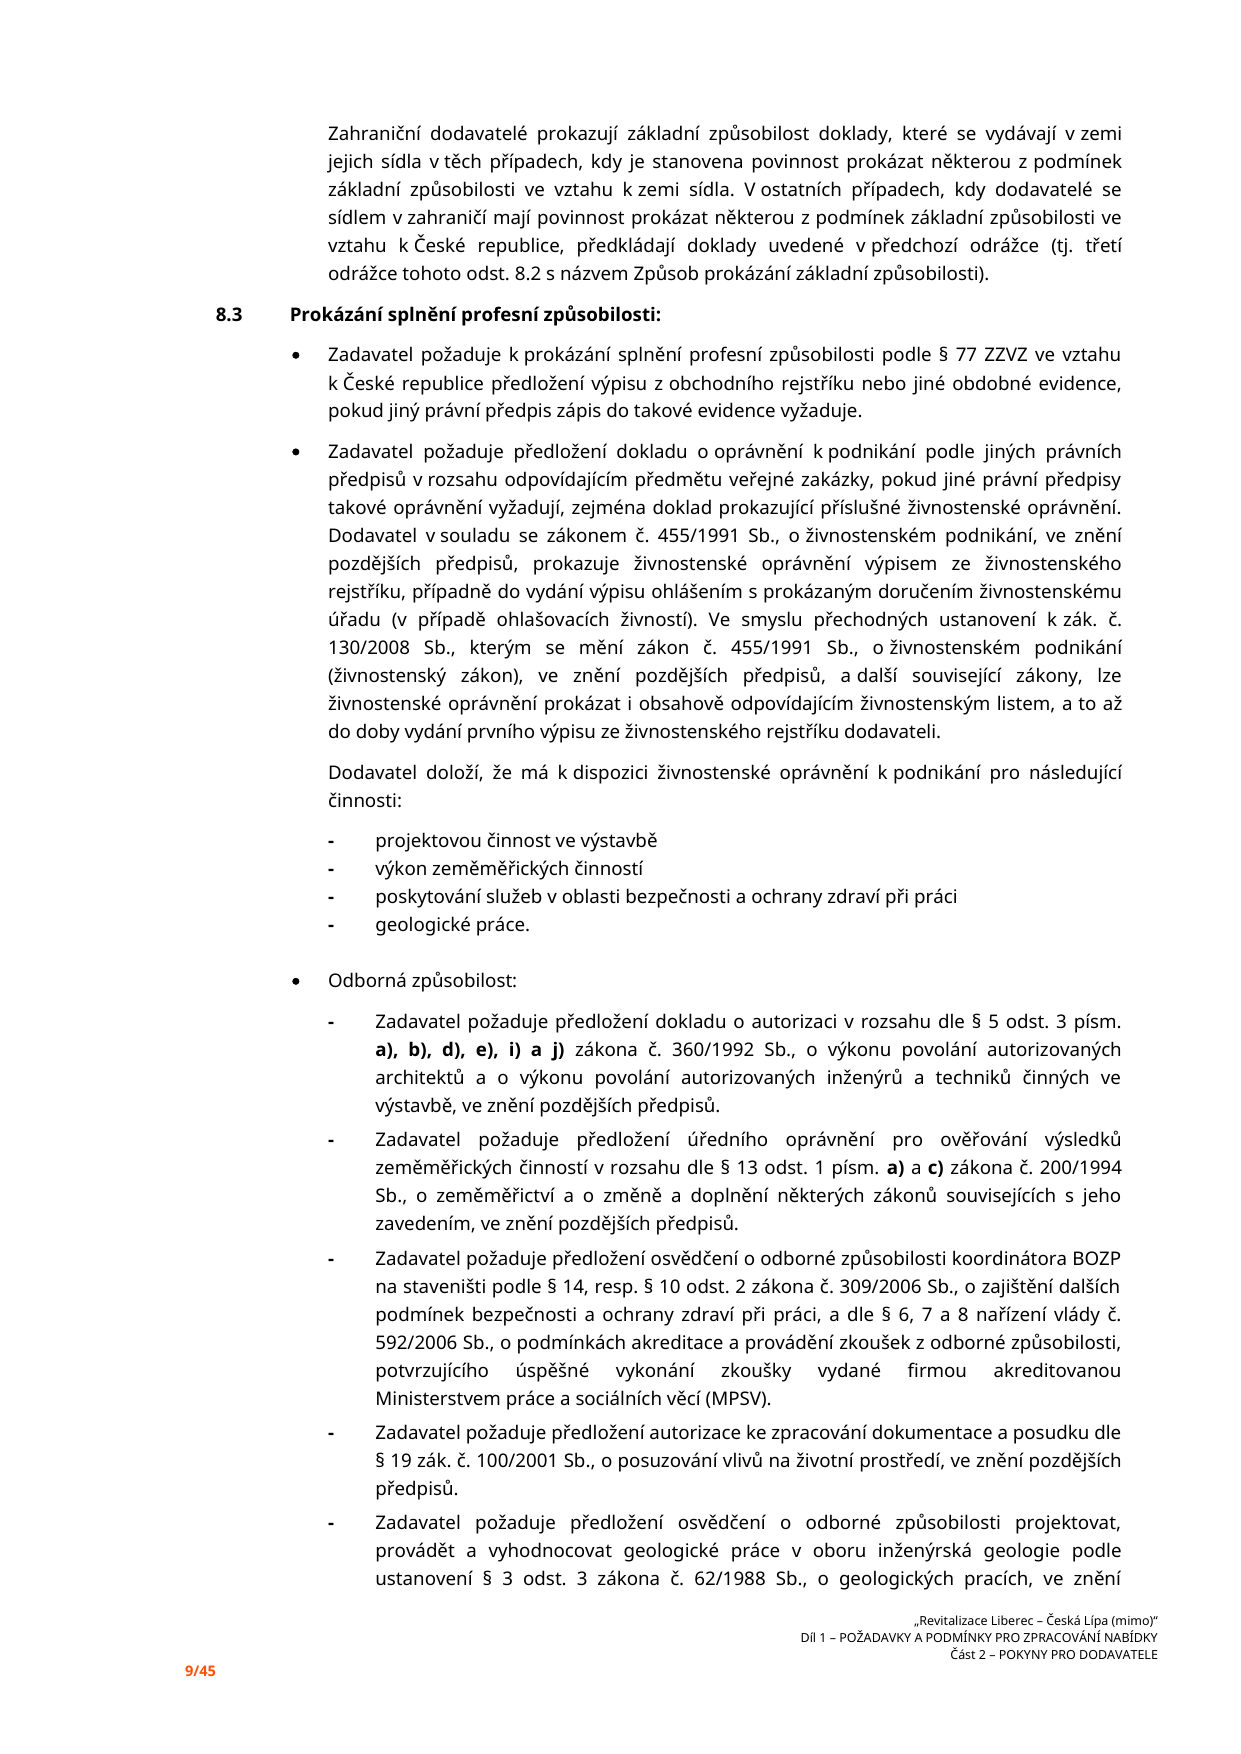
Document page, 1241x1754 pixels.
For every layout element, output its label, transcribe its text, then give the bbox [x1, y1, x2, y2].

text projektovou činnost ve výstavbě [328, 828, 1122, 853]
text Zadavatel požaduje předložení autorizace ke zpracování dokumentace a posudku dle § 19 zák. č. 100/2001 Sb., o posuzování vlivů na životní prostředí, ve znění pozdějších předpisů. [328, 1419, 1122, 1501]
text poskytování služeb v oblasti bezpečnosti a ochrany zdraví při práci [328, 884, 1122, 909]
text Zadavatel požaduje k prokázání splnění profesní způsobilosti podle § 77 ZZVZ ve vztahu k České republice předložení výpisu z obchodního rejstříku nebo jiné obdobné evidence, pokud jiný právní předpis zápis do takové evidence vyžaduje. [292, 342, 1122, 423]
text Zadavatel požaduje předložení osvědčení o odborné způsobilosti koordinátora BOZP na staveništi podle § 14, resp. § 10 odst. 2 zákona č. 309/2006 Sb., o zajištění dalších podmínek bezpečnosti a ochrany zdraví při práci, a dle § 6, 7 a 8 nařízení vlády č. 592/2006 Sb., o podmínkách akreditace a provádění zkoušek z odborné způsobilosti, potvrzujícího úspěšné vykonání zkoušky vydané firmou akreditovanou Ministerstvem práce a sociálních věcí (MPSV). [328, 1245, 1122, 1411]
text geologické práce. [328, 912, 1122, 937]
text Prokázání splnění profesní způsobilosti: [216, 301, 1122, 327]
text Zadavatel požaduje předložení dokladu o autorizaci v rozsahu dle § 5 odst. 3 písm. a), b), d), e), i) a j) zákona č. 360/1992 Sb., o výkonu povolání autorizovaných architektů a o výkonu povolání autorizovaných inženýrů a techniků činných ve výstavbě, ve znění pozdějších předpisů. [328, 1008, 1122, 1118]
text Zadavatel požaduje předložení úředního oprávnění pro ověřování výsledků zeměměřických činností v rozsahu dle § 13 odst. 1 písm. a) a c) zákona č. 200/1994 Sb., o zeměměřictví a o změně a doplnění některých zákonů souvisejících s jeho zavedením, ve znění pozdějších předpisů. [328, 1127, 1122, 1236]
text Zadavatel požaduje předložení dokladu o oprávnění k podnikání podle jiných právních předpisů v rozsahu odpovídajícím předmětu veřejné zakázky, pokud jiné právní předpisy takové oprávnění vyžadují, zejména doklad prokazující příslušné živnostenské oprávnění. Dodavatel v souladu se zákonem č. 455/1991 Sb., o živnostenském podnikání, ve znění pozdějších předpisů, prokazuje živnostenské oprávnění výpisem ze živnostenského rejstříku, případně do vydání výpisu ohlášením s prokázaným doručením živnostenskému úřadu (v případě ohlašovacích živností). Ve smyslu přechodných ustanovení k zák. č. 130/2008 Sb., kterým se mění zákon č. 455/1991 Sb., o živnostenském podnikání (živnostenský zákon), ve znění pozdějších předpisů, a další související zákony, lze živnostenské oprávnění prokázat i obsahově odpovídajícím živnostenským listem, a to až do doby vydání prvního výpisu ze živnostenského rejstříku dodavateli. [292, 438, 1122, 744]
text Odborná způsobilost: [292, 968, 1122, 993]
text výkon zeměměřických činností [328, 856, 1122, 881]
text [328, 1509, 1122, 1591]
text Dodavatel doloží, že má k dispozici živnostenské oprávnění k podnikání pro následující činnosti: [328, 759, 1122, 813]
text Zahraniční dodavatelé prokazují základní způsobilost doklady, které se vydávají v zemi jejich sídla v těch případech, kdy je stanovena povinnost prokázat některou z podmínek základní způsobilosti ve vztahu k zemi sídla. V ostatních případech, kdy dodavatelé se sídlem v zahraničí mají povinnost prokázat některou z podmínek základní způsobilosti ve vztahu k České republice, předkládají doklady uvedené v předchozí odrážce (tj. třetí odrážce tohoto odst. 8.2 s názvem Způsob prokázání základní způsobilosti). [328, 121, 1122, 286]
